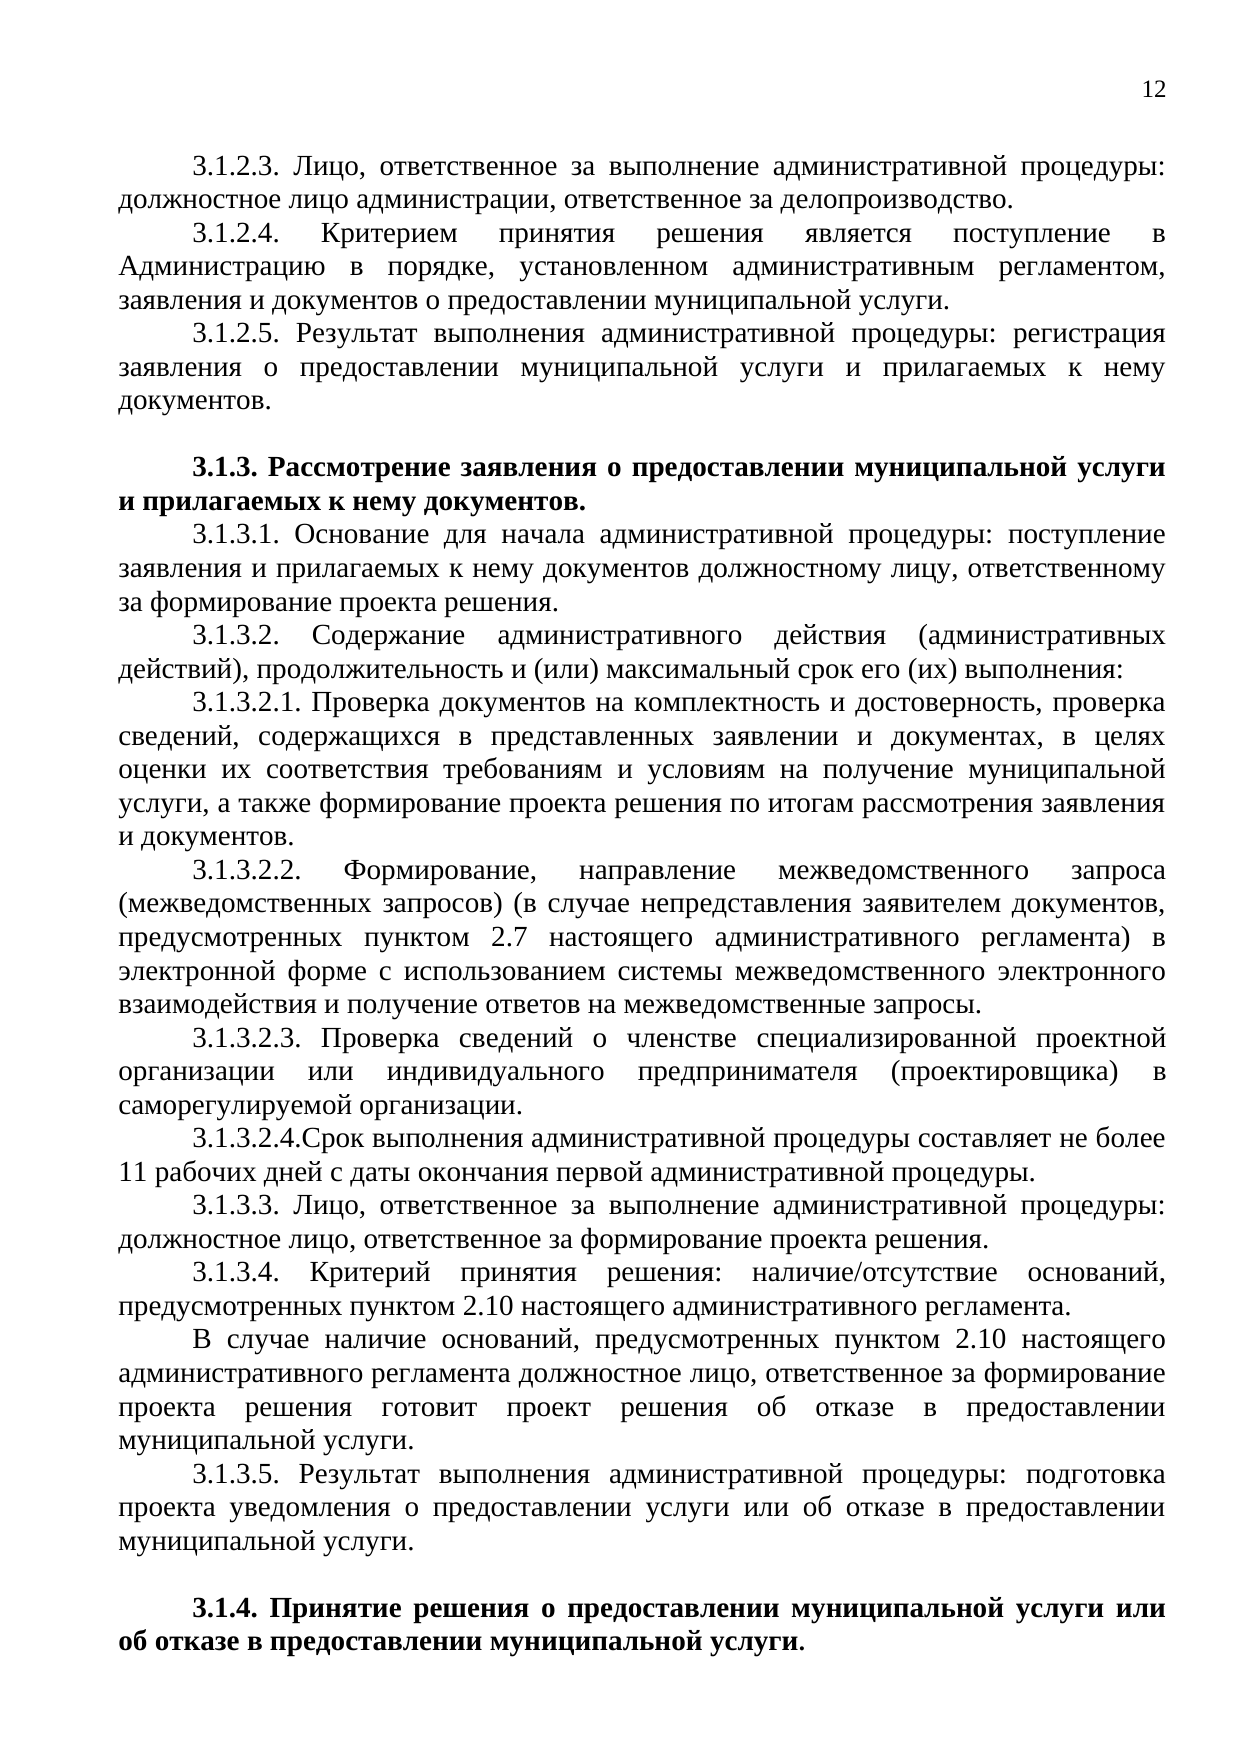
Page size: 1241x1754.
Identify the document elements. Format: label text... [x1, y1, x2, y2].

text 3.1.3.4. Критерий принятия решения: наличие/отсутствие оснований, предусмотренных пунктом 2.10 настоящего административного регламента. [118, 1254, 1167, 1322]
text 3.1.4. Принятие решения о предоставлении муниципальной услуги или об отказе в предоставлении муниципальной услуги. [118, 1590, 1167, 1657]
title 3.1.2.4. Критерием принятия решения является поступление в Администрацию в порядке, установленном административным регламентом, заявления и документов о предоставлении муниципальной услуги. [118, 215, 1167, 315]
text 3.1.3. Рассмотрение заявления о предоставлении муниципальной услуги и прилагаемых к нему документов. [118, 449, 1167, 517]
title 3.1.2.3. Лицо, ответственное за выполнение административной процедуры: должностное лицо администрации, ответственное за делопроизводство. [118, 148, 1167, 215]
title 3.1.2.5. Результат выполнения административной процедуры: регистрация заявления о предоставлении муниципальной услуги и прилагаемых к нему документов. [118, 315, 1167, 416]
text 3.1.3.2. Содержание административного действия (административных действий), продолжительность и (или) максимальный срок его (их) выполнения: [118, 617, 1167, 684]
text 3.1.3.5. Результат выполнения административной процедуры: подготовка проекта уведомления о предоставлении услуги или об отказе в предоставлении муниципальной услуги. [118, 1456, 1167, 1556]
text 3.1.3.2.4.Срок выполнения административной процедуры составляет не более 11 рабочих дней с даты окончания первой административной процедуры. [118, 1120, 1167, 1187]
text 3.1.3.2.1. Проверка документов на комплектность и достоверность, проверка сведений, содержащихся в представленных заявлении и документах, в целях оценки их соответствия требованиям и условиям на получение муниципальной услуги, а также формирование проекта решения по итогам рассмотрения заявления и документов. [118, 684, 1167, 852]
text 3.1.3.3. Лицо, ответственное за выполнение административной процедуры: должностное лицо, ответственное за формирование проекта решения. [118, 1187, 1167, 1254]
text 3.1.3.2.2. Формирование, направление межведомственного запроса (межведомственных запросов) (в случае непредставления заявителем документов, предусмотренных пунктом 2.7 настоящего административного регламента) в электронной форме с использованием системы межведомственного электронного взаимодействия и получение ответов на межведомственные запросы. [118, 852, 1167, 1020]
text В случае наличие оснований, предусмотренных пунктом 2.10 настоящего административного регламента должностное лицо, ответственное за формирование проекта решения готовит проект решения об отказе в предоставлении муниципальной услуги. [118, 1322, 1167, 1456]
title 3.1.3.1. Основание для начала административной процедуры: поступление заявления и прилагаемых к нему документов должностному лицу, ответственному за формирование проекта решения. [118, 517, 1167, 617]
text 3.1.3.2.3. Проверка сведений о членстве специализированной проектной организации или индивидуального предпринимателя (проектировщика) в саморегулируемой организации. [118, 1020, 1167, 1120]
